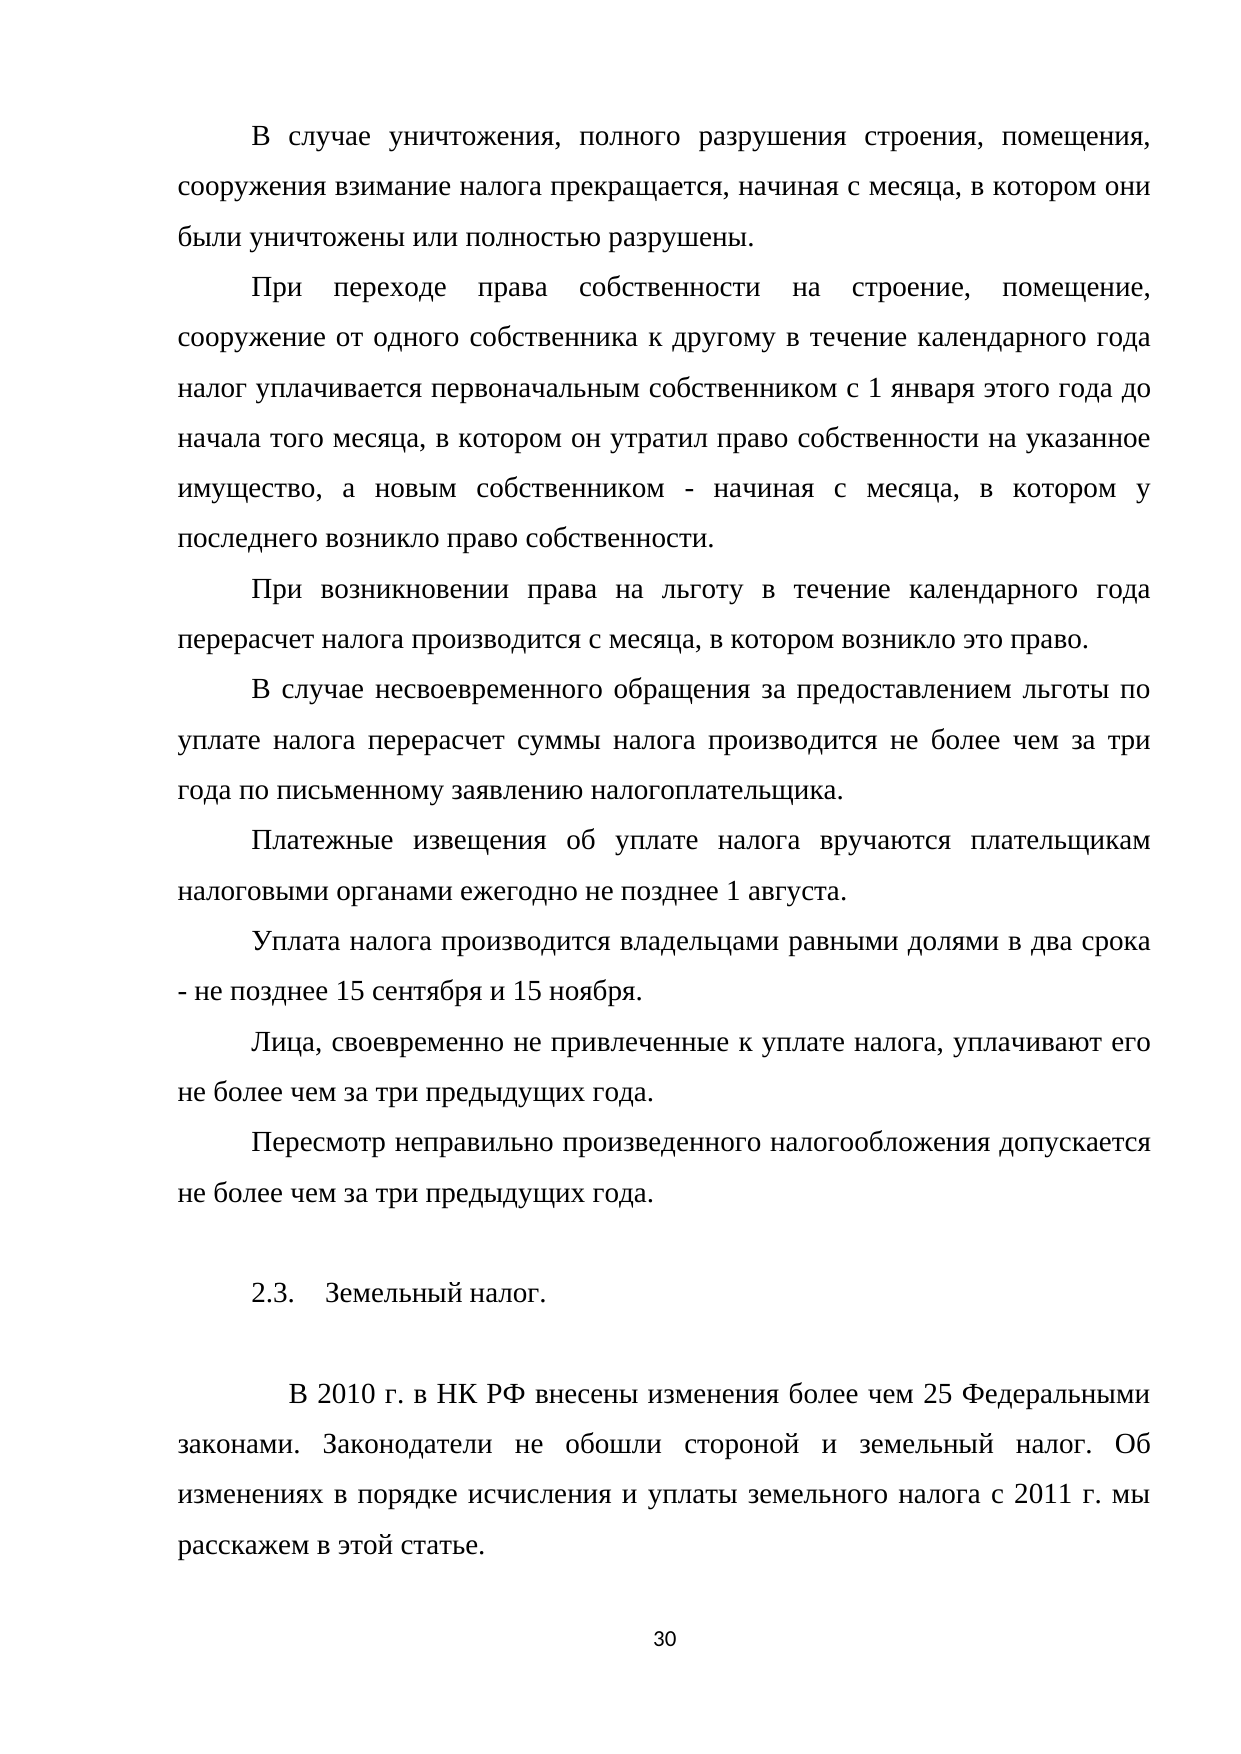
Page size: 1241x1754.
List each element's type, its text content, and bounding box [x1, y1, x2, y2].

text В случае несвоевременного обращения за предоставлением льготы по уплате налога перерасчет суммы налога производится не более чем за три года по письменному заявлению налогоплательщика. [177, 672, 1152, 806]
text Уплата налога производится владельцами равными долями в два срока - не позднее 15 сентября и 15 ноября. [177, 923, 1152, 1007]
text Пересмотр неправильно произведенного налогообложения допускается не более чем за три предыдущих года. [177, 1124, 1152, 1208]
text В 2010 г. в НК РФ внесены изменения более чем 25 Федеральными законами. Законодатели не обошли стороной и земельный налог. Об изменениях в порядке исчисления и уплаты земельного налога с 2011 г. мы расскажем в этой статье. [177, 1376, 1152, 1560]
text Лица, своевременно не привлеченные к уплате налога, уплачивают его не более чем за три предыдущих года. [177, 1024, 1152, 1108]
text В случае уничтожения, полного разрушения строения, помещения, сооружения взимание налога прекращается, начиная с месяца, в котором они были уничтожены или полностью разрушены. [177, 118, 1152, 252]
text При переходе права собственности на строение, помещение, сооружение от одного собственника к другому в течение календарного года налог уплачивается первоначальным собственником с 1 января этого года до начала того месяца, в котором он утратил право собственности на указанное имущество, а новым собственником - начиная с месяца, в котором у последнего возникло право собственности. [177, 269, 1152, 554]
text При возникновении права на льготу в течение календарного года перерасчет налога производится с месяца, в котором возникло это право. [177, 571, 1152, 655]
text Платежные извещения об уплате налога вручаются плательщикам налоговыми органами ежегодно не позднее 1 августа. [177, 822, 1152, 906]
list Земельный налог. [177, 1275, 1152, 1309]
